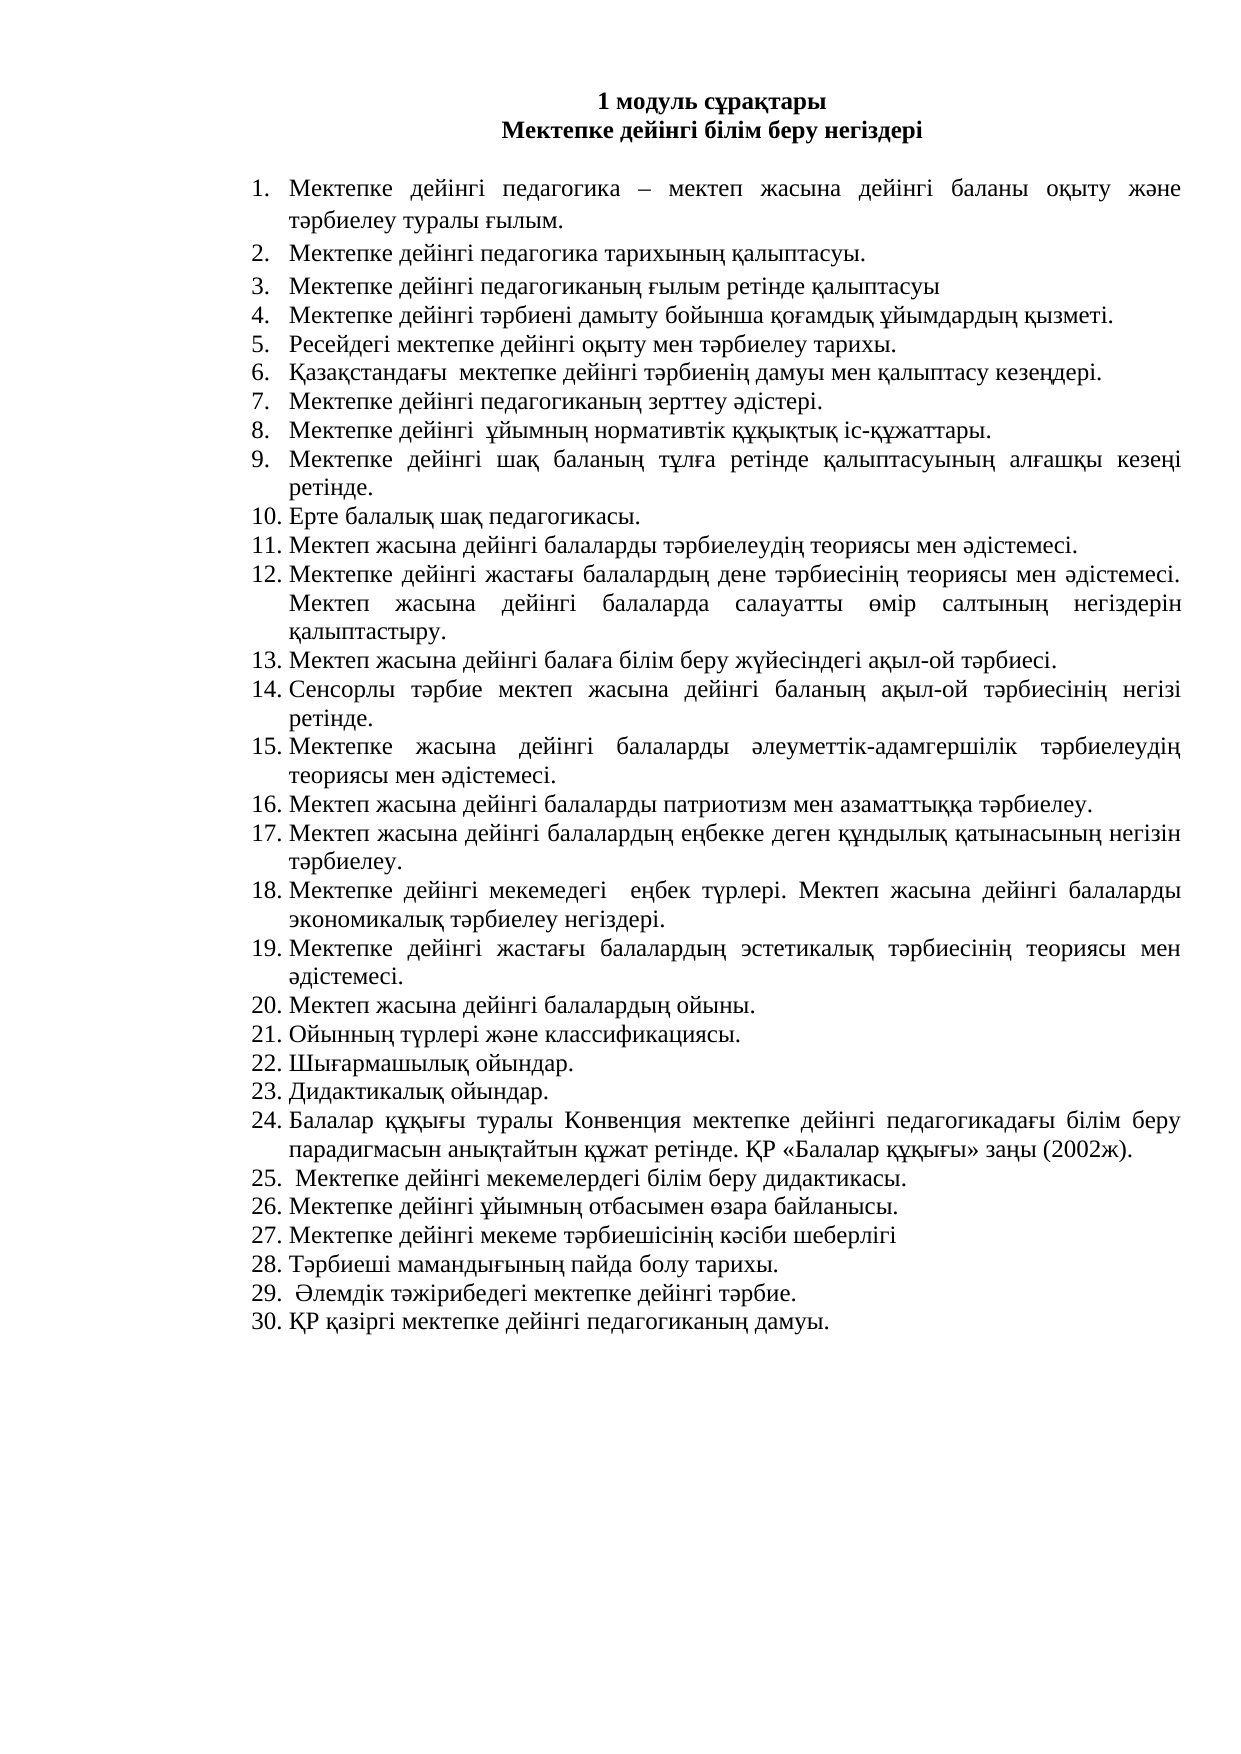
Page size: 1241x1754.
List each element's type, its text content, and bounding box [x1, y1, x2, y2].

list Тәрбиеші мамандығының пайда болу тарихы. [251, 1249, 1240, 1278]
list Балалар құқығы туралы Конвенция мектепке дейінгі педагогикадағы білім беру парадигмасын анықтайтын құжат ретінде. ҚР «Балалар құқығы» заңы (2002ж). [251, 1105, 1181, 1163]
list Мектепке дейінгі педагогика – мектеп жасына дейінгі баланы оқыту және тәрбиелеу туралы ғылым. [251, 173, 1182, 234]
list Мектепке дейінгі педагогиканың ғылым ретінде қалыптасуы [251, 271, 1240, 300]
list Ресейдегі мектепке дейінгі оқыту мен тәрбиелеу тарихы. [251, 329, 1240, 357]
list Дидактикалық ойындар. [251, 1076, 1240, 1105]
list Мектепке дейінгі мекемелердегі білім беру дидактикасы. [251, 1163, 1240, 1191]
list Шығармашылық ойындар. [251, 1048, 1240, 1076]
list Ерте балалық шақ педагогикасы. [251, 501, 1240, 530]
list Ойынның түрлері және классификациясы. [251, 1019, 1240, 1048]
list Әлемдік тәжірибедегі мектепке дейінгі тәрбие. [251, 1278, 1240, 1306]
list Мектеп жасына дейінгі балаларды патриотизм мен азаматтыққа тәрбиелеу. [251, 789, 1240, 818]
list Мектепке дейінгі мекемедегі еңбек түрлері. Мектеп жасына дейінгі балаларды экономикалық тәрбиелеу негіздері. [251, 875, 1181, 933]
list Мектепке дейінгі педагогиканың зерттеу әдістері. [251, 386, 1240, 415]
list Мектеп жасына дейінгі балалардың еңбекке деген құндылық қатынасының негізін тәрбиелеу. [251, 818, 1181, 875]
list Мектепке дейінгі жастағы балалардың эстетикалық тәрбиесінің теориясы мен әдістемесі. [251, 933, 1181, 990]
list Мектеп жасына дейінгі балаларды тәрбиелеудің теориясы мен әдістемесі. [251, 530, 1240, 559]
list Мектепке дейінгі педагогика тарихының қалыптасуы. [251, 239, 1240, 267]
list Мектепке дейінгі шақ баланың тұлға ретінде қалыптасуының алғашқы кезеңі ретінде. [251, 444, 1182, 501]
list Мектепке дейінгі тәрбиені дамыту бойынша қоғамдық ұйымдардың қызметі. [251, 300, 1240, 329]
list Мектеп жасына дейінгі балаға білім беру жүйесіндегі ақыл-ой тәрбиесі. [251, 645, 1240, 674]
list Мектепке жасына дейінгі балаларды әлеуметтік-адамгершілік тәрбиелеудің теориясы мен әдістемесі. [251, 731, 1181, 789]
list Мектеп жасына дейінгі балалардың ойыны. [251, 990, 1240, 1019]
list Мектепке дейінгі жастағы балалардың дене тәрбиесінің теориясы мен әдістемесі. Мектеп жасына дейінгі балаларда салауатты өмір салтының негіздерін қалыптастыру. [251, 559, 1182, 645]
list Қазақстандағы мектепке дейінгі тәрбиенің дамуы мен қалыптасу кезеңдері. [251, 357, 1240, 386]
text 1 модуль сұрақтары Мектепке дейінгі білім беру негіздері [501, 86, 923, 144]
list Мектепке дейінгі мекеме тәрбиешісінің кәсіби шеберлігі [251, 1220, 1240, 1249]
list Мектепке дейінгі ұйымның отбасымен өзара байланысы. [251, 1191, 1240, 1220]
list Сенсорлы тәрбие мектеп жасына дейінгі баланың ақыл-ой тәрбиесінің негізі ретінде. [251, 674, 1182, 731]
list ҚР қазіргі мектепке дейінгі педагогиканың дамуы. [251, 1306, 1240, 1335]
list Мектепке дейінгі ұйымның нормативтік құқықтық іс-құжаттары. [251, 415, 1240, 444]
